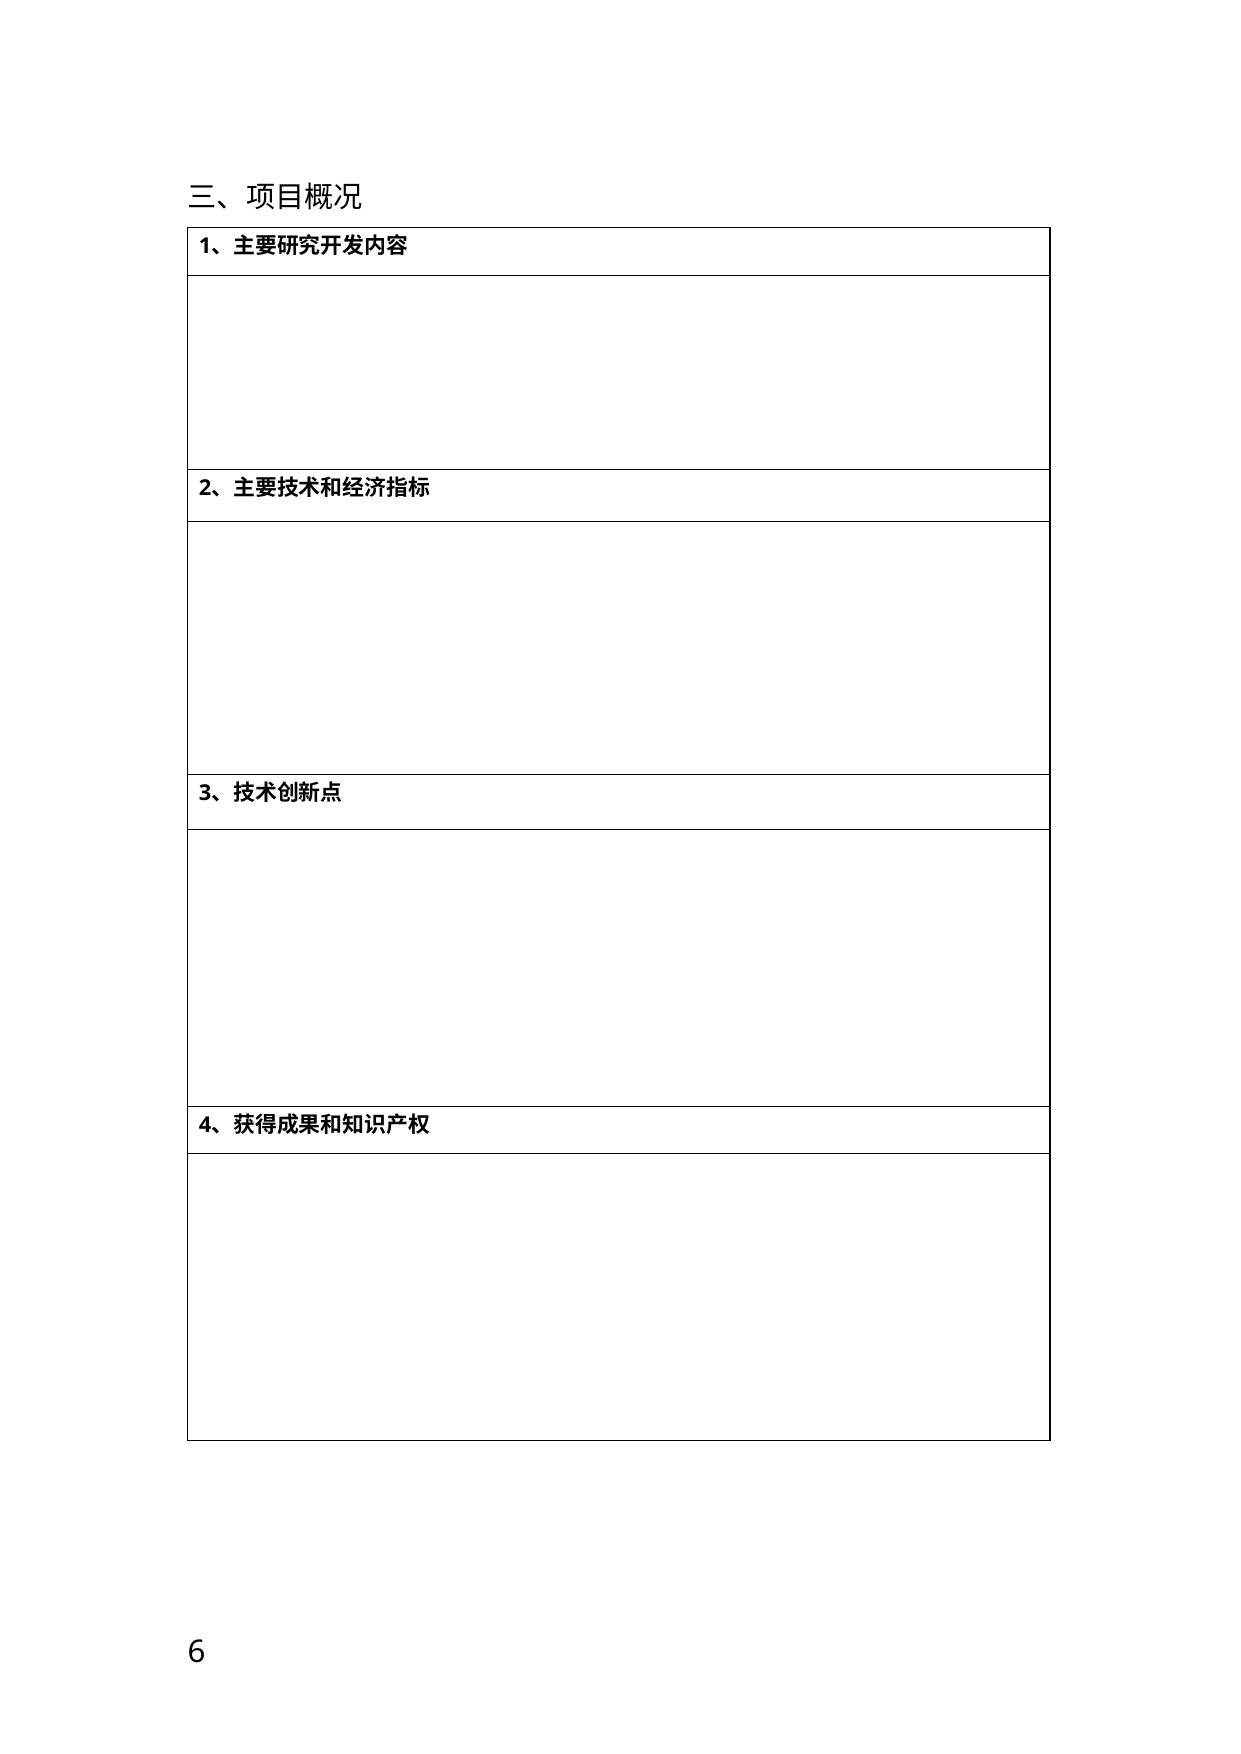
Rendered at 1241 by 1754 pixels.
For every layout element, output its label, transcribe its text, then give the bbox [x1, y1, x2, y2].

text 三、项目概况 [187, 162, 1053, 227]
table_cell [188, 1154, 1049, 1440]
table_cell [188, 522, 1049, 773]
table_cell 4、获得成果和知识产权 [188, 1107, 1049, 1152]
table_cell 2、主要技术和经济指标 [188, 470, 1049, 521]
table_cell [188, 276, 1049, 469]
table_cell 3、技术创新点 [188, 775, 1049, 829]
table_header 1、主要研究开发内容 [188, 228, 1049, 275]
table_cell [188, 830, 1049, 1106]
